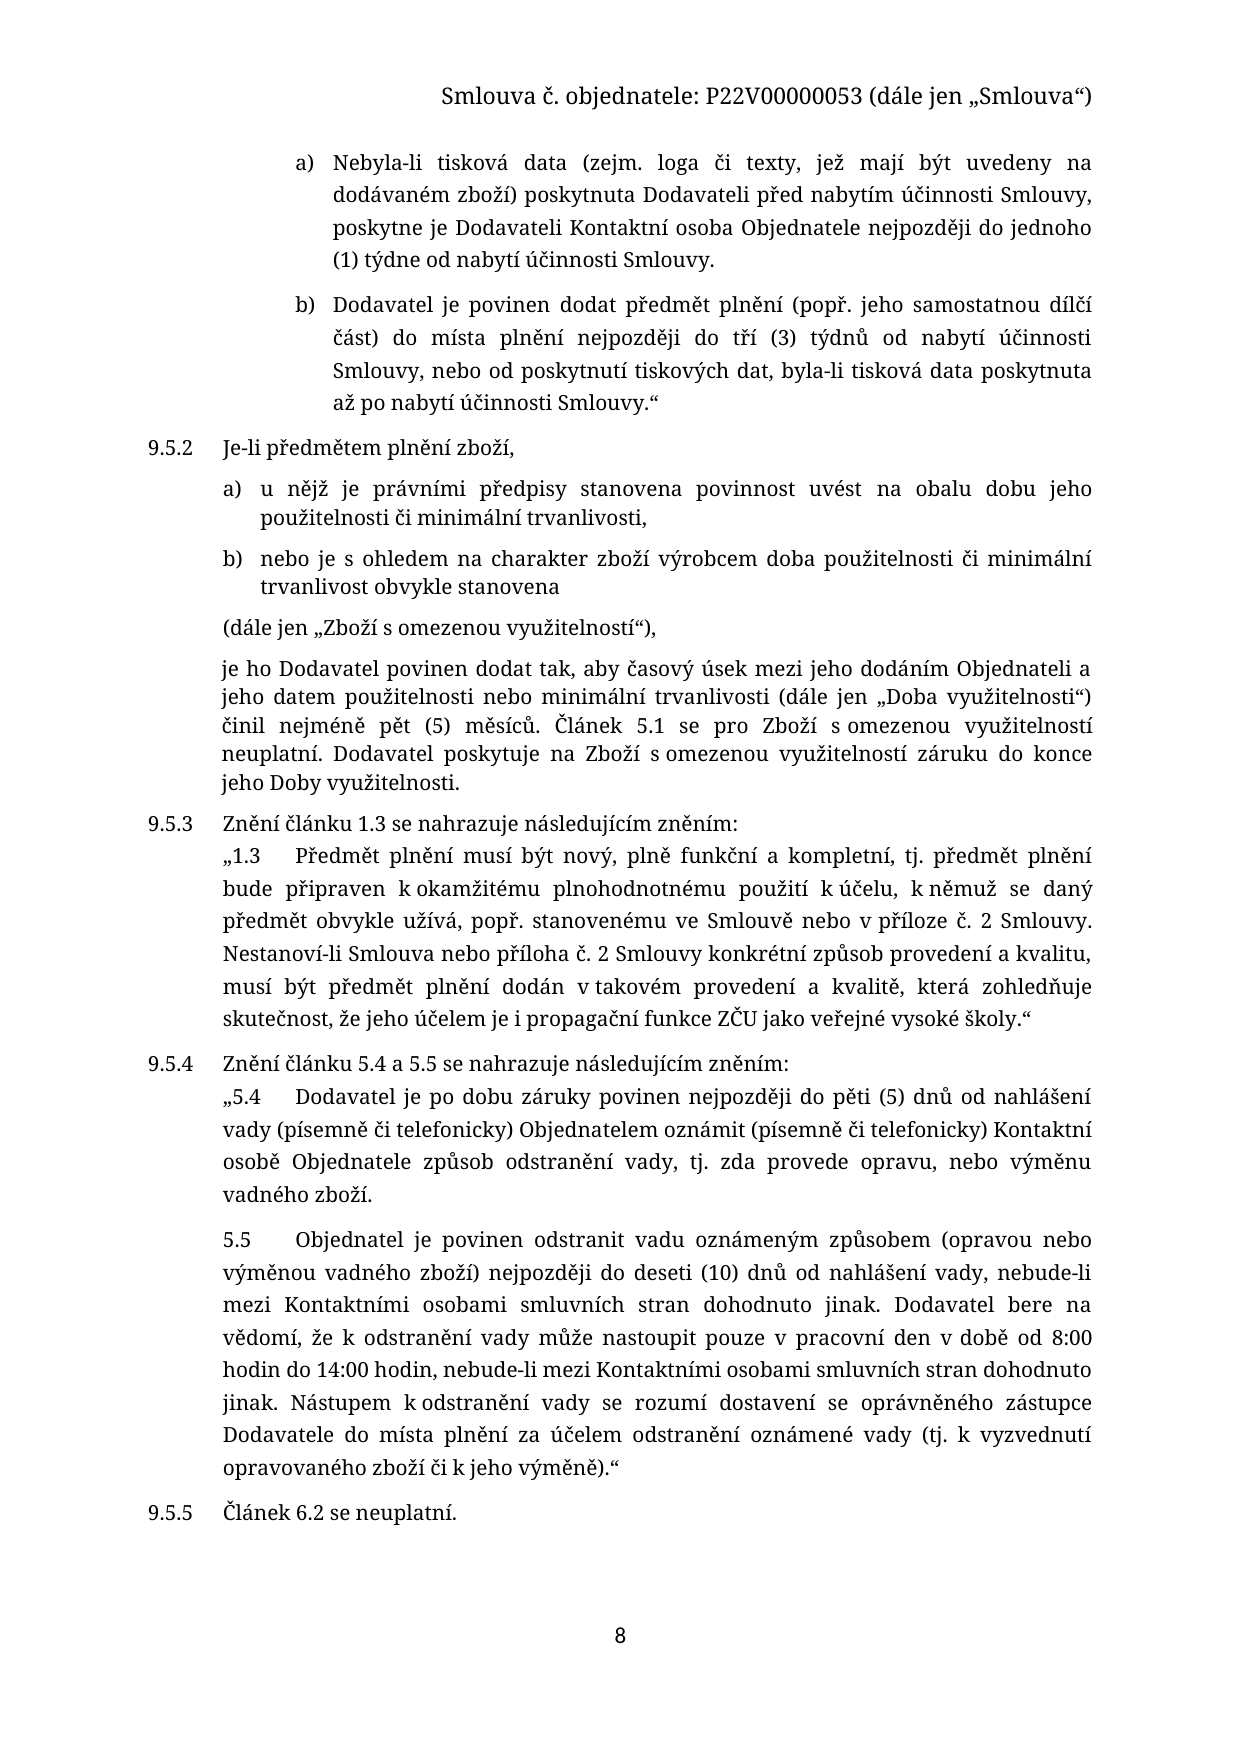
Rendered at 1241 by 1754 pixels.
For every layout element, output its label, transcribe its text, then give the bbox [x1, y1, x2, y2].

list „5.4 Dodavatel je po dobu záruky povinen nejpozději do pěti (5) dnů od nahlášení vady (písemně či telefonicky) Objednatelem oznámit (písemně či telefonicky) Kontaktní osobě Objednatele způsob odstranění vady, tj. zda provede opravu, nebo výměnu vadného zboží. [223, 1082, 1093, 1208]
list Nebyla-li tisková data (zejm. loga či texty, jež mají být uvedeny na dodávaném zboží) poskytnuta Dodavateli před nabytím účinnosti Smlouvy, poskytne je Dodavateli Kontaktní osoba Objednatele nejpozději do jednoho (1) týdne od nabytí účinnosti Smlouvy. [295, 148, 1093, 274]
text (dále jen „Zboží s omezenou využitelností“), [223, 613, 1093, 642]
list „1.3 Předmět plnění musí být nový, plně funkční a kompletní, tj. předmět plnění bude připraven k okamžitému plnohodnotnému použití k účelu, k němuž se daný předmět obvykle užívá, popř. stanovenému ve Smlouvě nebo v příloze č. 2 Smlouvy. Nestanoví-li Smlouva nebo příloha č. 2 Smlouvy konkrétní způsob provedení a kvalitu, musí být předmět plnění dodán v takovém provedení a kvalitě, která zohledňuje skutečnost, že jeho účelem je i propagační funkce ZČU jako veřejné vysoké školy.“ [223, 841, 1093, 1033]
list nebo je s ohledem na charakter zboží výrobcem doba použitelnosti či minimální trvanlivost obvykle stanovena [223, 544, 1093, 601]
list Článek 6.2 se neuplatní. [148, 1498, 1093, 1527]
text je ho Dodavatel povinen dodat tak, aby časový úsek mezi jeho dodáním Objednateli a jeho datem použitelnosti nebo minimální trvanlivosti (dále jen „Doba využitelnosti“) činil nejméně pět (5) měsíců. Článek 5.1 se pro Zboží s omezenou využitelností neuplatní. Dodavatel poskytuje na Zboží s omezenou využitelností záruku do konce jeho Doby využitelnosti. [221, 654, 1093, 796]
list 5.5 Objednatel je povinen odstranit vadu oznámeným způsobem (opravou nebo výměnou vadného zboží) nejpozději do deseti (10) dnů od nahlášení vady, nebude-li mezi Kontaktními osobami smluvních stran dohodnuto jinak. Dodavatel bere na vědomí, že k odstranění vady může nastoupit pouze v pracovní den v době od 8:00 hodin do 14:00 hodin, nebude-li mezi Kontaktními osobami smluvních stran dohodnuto jinak. Nástupem k odstranění vady se rozumí dostavení se oprávněného zástupce Dodavatele do místa plnění za účelem odstranění oznámené vady (tj. k vyzvednutí opravovaného zboží či k jeho výměně).“ [223, 1225, 1093, 1482]
list Dodavatel je povinen dodat předmět plnění (popř. jeho samostatnou dílčí část) do místa plnění nejpozději do tří (3) týdnů od nabytí účinnosti Smlouvy, nebo od poskytnutí tiskových dat, byla-li tisková data poskytnuta až po nabytí účinnosti Smlouvy.“ [295, 291, 1093, 417]
list Znění článku 5.4 a 5.5 se nahrazuje následujícím zněním: [148, 1049, 1093, 1078]
list Znění článku 1.3 se nahrazuje následujícím zněním: [148, 809, 1093, 837]
list u nějž je právními předpisy stanovena povinnost uvést na obalu dobu jeho použitelnosti či minimální trvanlivosti, [223, 474, 1093, 531]
list Je-li předmětem plnění zboží, [148, 433, 1093, 462]
